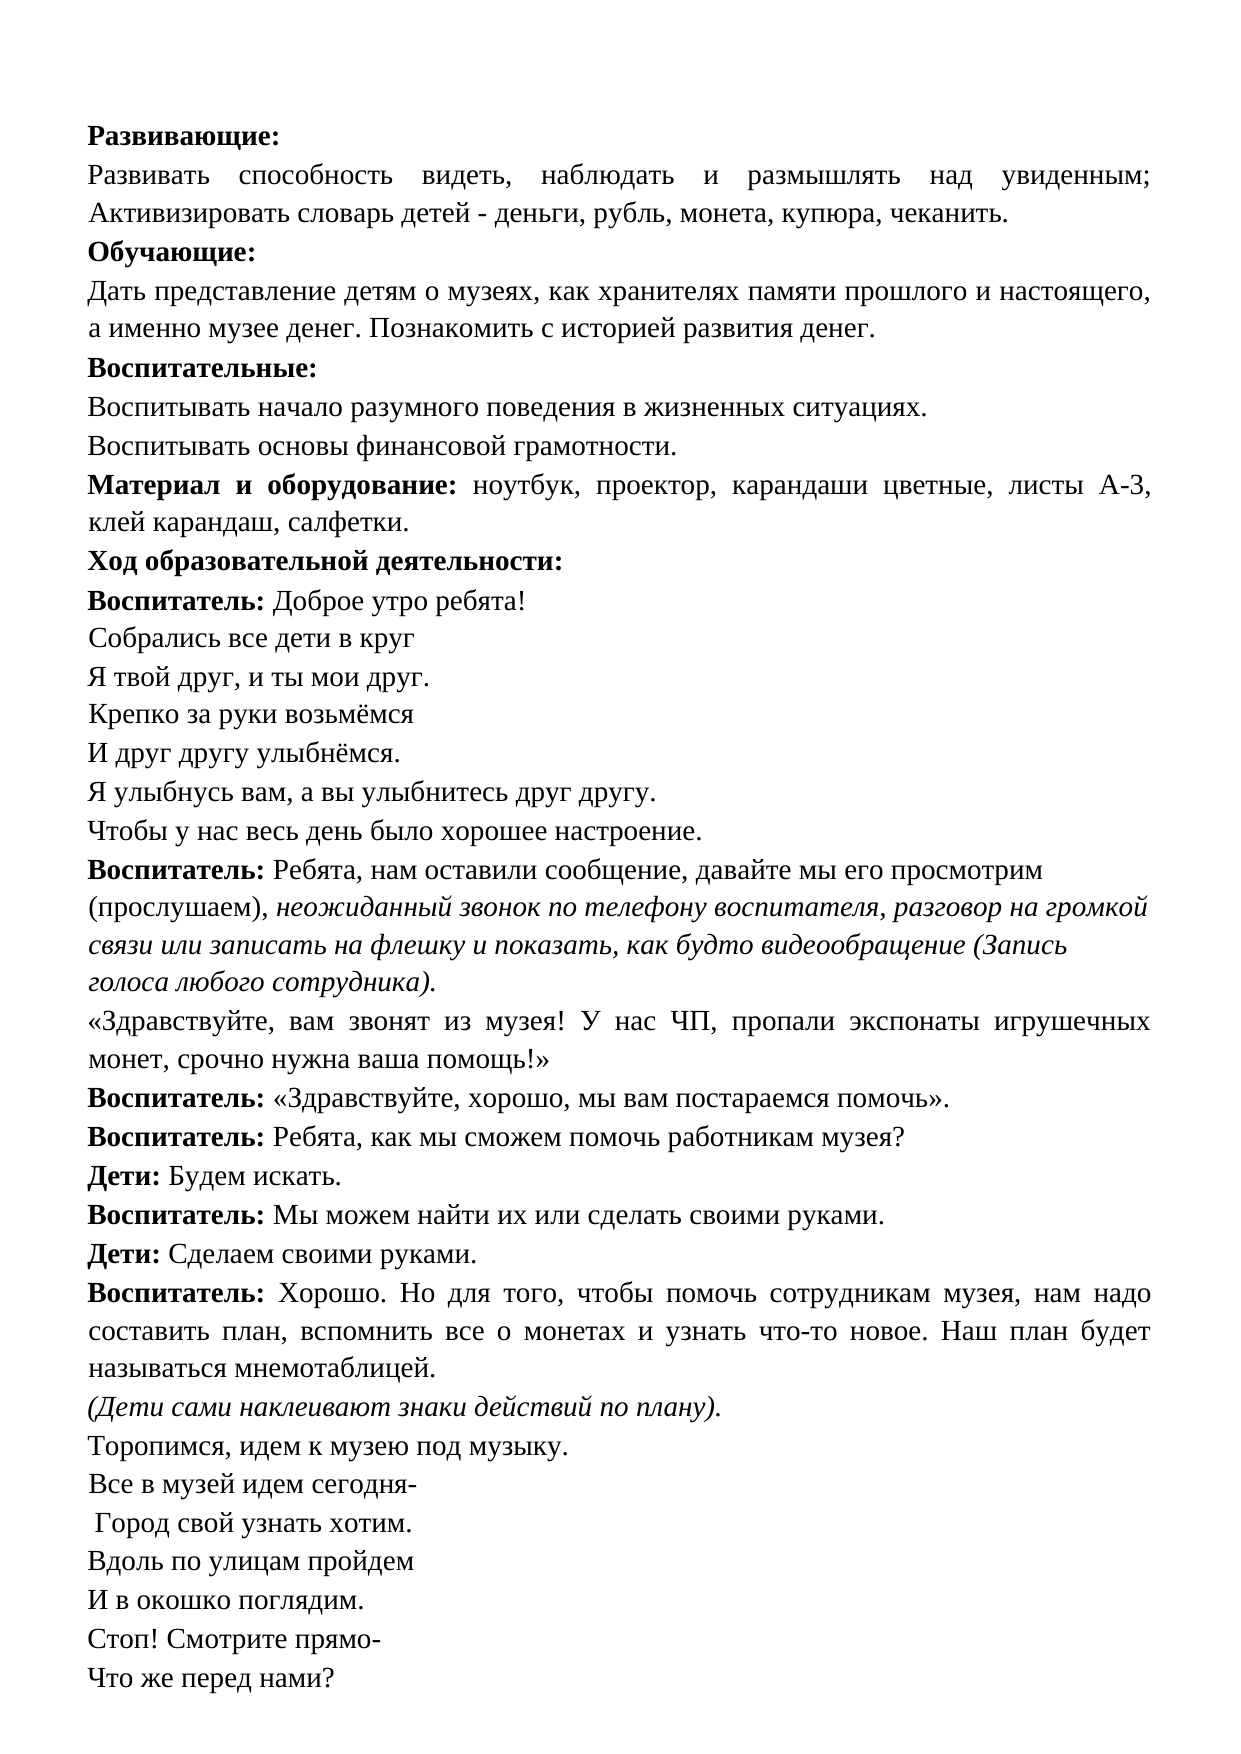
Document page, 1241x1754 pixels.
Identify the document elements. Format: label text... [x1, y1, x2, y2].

text Дети: Сделаем своими руками. [87, 1236, 1152, 1270]
text И друг другу улыбнёмся. [87, 735, 528, 769]
text Ход образовательной деятельности: [87, 543, 1155, 577]
text Материал и оборудование: ноутбук, проектор, карандаши цветные, листы А-3, клей карандаш, салфетки. [87, 467, 1152, 538]
text Что же перед нами? [87, 1660, 1152, 1694]
text Воспитатель: Ребята, нам оставили сообщение, давайте мы его просмотрим (прослушаем), неожиданный звонок по телефону воспитателя, разговор на громкой связи или записать на флешку и показать, как будто видеообращение (Запись голоса любого сотрудника). [87, 852, 1153, 998]
text И в окошко поглядим. [87, 1582, 569, 1616]
text Воспитатель: Мы можем найти их или сделать своими руками. [87, 1197, 1152, 1231]
text Дать представление детям о музеях, как хранителях памяти прошлого и настоящего, а именно музее денег. Познакомить с историей развития денег. [87, 273, 1152, 344]
text Чтобы у нас весь день было хорошее настроение. [87, 813, 1152, 847]
text Дети: Будем искать. [87, 1158, 1152, 1192]
text Торопимся, идем к музею под музыку. Все в музей идем сегодня- [87, 1428, 569, 1499]
text Я улыбнусь вам, а вы улыбнитесь друг другу. [87, 774, 1152, 807]
text Развивающие: [87, 118, 1155, 152]
text Стоп! Смотрите прямо- [87, 1621, 1152, 1654]
text Воспитатель: Хорошо. Но для того, чтобы помочь сотрудникам музея, нам надо составить план, вспомнить все о монетах и узнать что-то новое. Наш план будет называться мнемотаблицей. [87, 1275, 1152, 1384]
text Воспитательные: [87, 350, 1155, 383]
text Вдоль по улицам пройдем [87, 1543, 569, 1577]
text Город свой узнать хотим. [87, 1505, 569, 1538]
text «Здравствуйте, вам звонят из музея! У нас ЧП, пропали экспонаты игрушечных монет, срочно нужна ваша помощь!» [87, 1003, 1152, 1074]
text Я твой друг, и ты мои друг. Крепко за руки возьмёмся [87, 659, 528, 730]
text Обучающие: [87, 234, 1155, 267]
text (Дети сами наклеивают знаки действий по плану). [87, 1389, 1152, 1423]
text Воспитывать начало разумного поведения в жизненных ситуациях. [87, 389, 1152, 422]
text Воспитатель: «Здравствуйте, хорошо, мы вам постараемся помочь». [87, 1080, 1152, 1113]
text Воспитатель: Доброе утро ребята! Собрались все дети в круг [87, 583, 528, 654]
text Воспитывать основы финансовой грамотности. [87, 428, 1152, 461]
text Воспитатель: Ребята, как мы сможем помочь работникам музея? [87, 1119, 1152, 1153]
text Развивать способность видеть, наблюдать и размышлять над увиденным; Активизировать словарь детей - деньги, рубль, монета, купюра, чеканить. [87, 157, 1152, 228]
